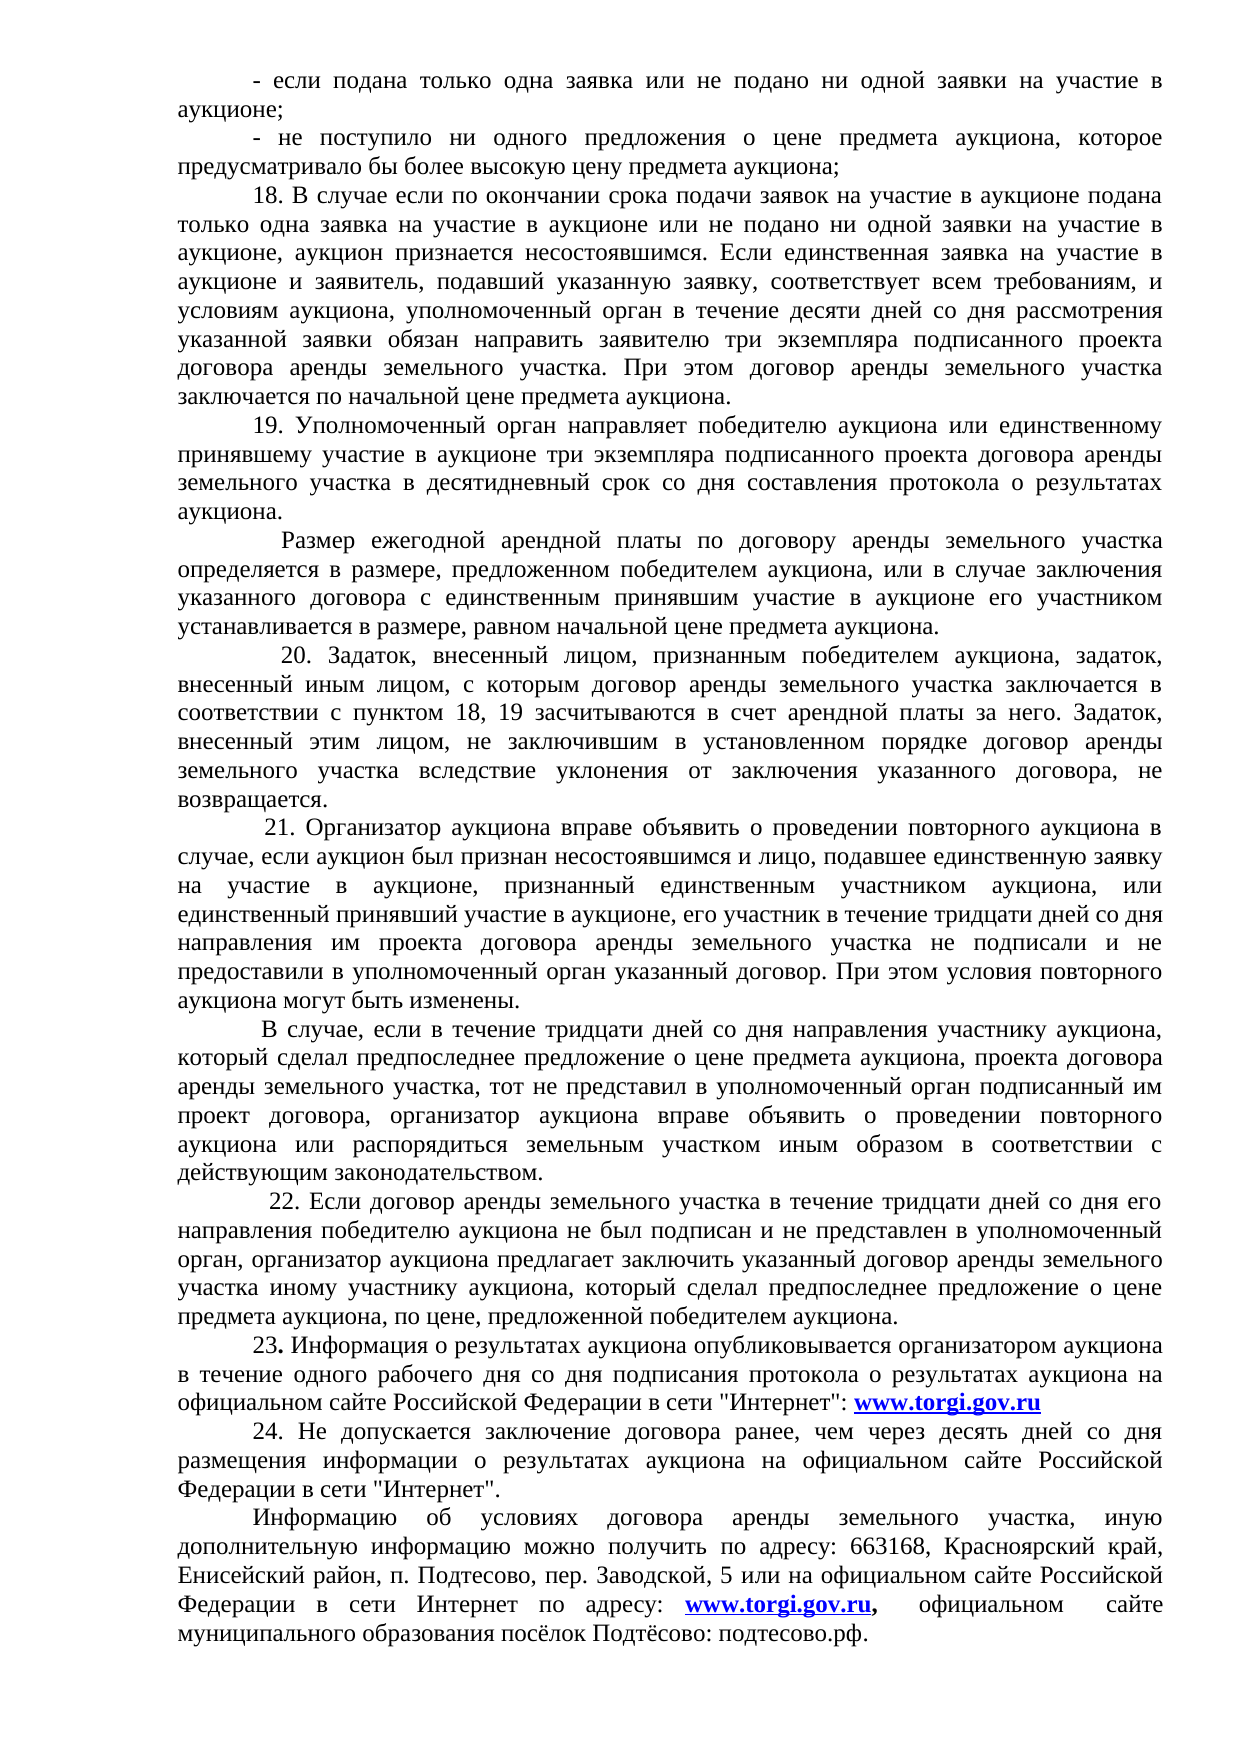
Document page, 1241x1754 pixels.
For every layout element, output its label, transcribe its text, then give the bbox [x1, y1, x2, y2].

text - не поступило ни одного предложения о цене предмета аукциона, которое предусматривало бы более высокую цену предмета аукциона; [177, 122, 1163, 180]
text Информацию об условиях договора аренды земельного участка, иную дополнительную информацию можно получить по адресу: 663168, Красноярский край, Енисейский район, п. Подтесово, пер. Заводской, 5 или на официальном сайте Российской Федерации в сети Интернет по адресу: www.torgi.gov.ru, официальном сайте муниципального образования посёлок Подтёсово: подтесово.рф. [177, 1502, 1163, 1647]
text - если подана только одна заявка или не подано ни одной заявки на участие в аукционе; [177, 65, 1163, 122]
text В случае, если в течение тридцати дней со дня направления участнику аукциона, который сделал предпоследнее предложение о цене предмета аукциона, проекта договора аренды земельного участка, тот не представил в уполномоченный орган подписанный им проект договора, организатор аукциона вправе объявить о проведении повторного аукциона или распорядиться земельным участком иным образом в соответствии с действующим законодательством. [177, 1014, 1163, 1186]
text 18. В случае если по окончании срока подачи заявок на участие в аукционе подана только одна заявка на участие в аукционе или не подано ни одной заявки на участие в аукционе, аукцион признается несостоявшимся. Если единственная заявка на участие в аукционе и заявитель, подавший указанную заявку, соответствует всем требованиям, и условиям аукциона, уполномоченный орган в течение десяти дней со дня рассмотрения указанной заявки обязан направить заявителю три экземпляра подписанного проекта договора аренды земельного участка. При этом договор аренды земельного участка заключается по начальной цене предмета аукциона. [177, 180, 1163, 410]
text 22. Если договор аренды земельного участка в течение тридцати дней со дня его направления победителю аукциона не был подписан и не представлен в уполномоченный орган, организатор аукциона предлагает заключить указанный договор аренды земельного участка иному участнику аукциона, который сделал предпоследнее предложение о цене предмета аукциона, по цене, предложенной победителем аукциона. [177, 1186, 1163, 1330]
text 24. Не допускается заключение договора ранее, чем через десять дней со дня размещения информации о результатах аукциона на официальном сайте Российской Федерации в сети "Интернет". [177, 1416, 1163, 1502]
text Размер ежегодной арендной платы по договору аренды земельного участка определяется в размере, предложенном победителем аукциона, или в случае заключения указанного договора с единственным принявшим участие в аукционе его участником устанавливается в размере, равном начальной цене предмета аукциона. [177, 525, 1163, 640]
text 19. Уполномоченный орган направляет победителю аукциона или единственному принявшему участие в аукционе три экземпляра подписанного проекта договора аренды земельного участка в десятидневный срок со дня составления протокола о результатах аукциона. [177, 410, 1163, 525]
text 20. Задаток, внесенный лицом, признанным победителем аукциона, задаток, внесенный иным лицом, с которым договор аренды земельного участка заключается в соответствии с пунктом 18, 19 засчитываются в счет арендной платы за него. Задаток, внесенный этим лицом, не заключившим в установленном порядке договор аренды земельного участка вследствие уклонения от заключения указанного договора, не возвращается. [177, 640, 1163, 812]
text 21. Организатор аукциона вправе объявить о проведении повторного аукциона в случае, если аукцион был признан несостоявшимся и лицо, подавшее единственную заявку на участие в аукционе, признанный единственным участником аукциона, или единственный принявший участие в аукционе, его участник в течение тридцати дней со дня направления им проекта договора аренды земельного участка не подписали и не предоставили в уполномоченный орган указанный договор. При этом условия повторного аукциона могут быть изменены. [177, 812, 1163, 1014]
text 23. Информация о результатах аукциона опубликовывается организатором аукциона в течение одного рабочего дня со дня подписания протокола о результатах аукциона на официальном сайте Российской Федерации в сети "Интернет": www.torgi.gov.ru [177, 1330, 1163, 1416]
